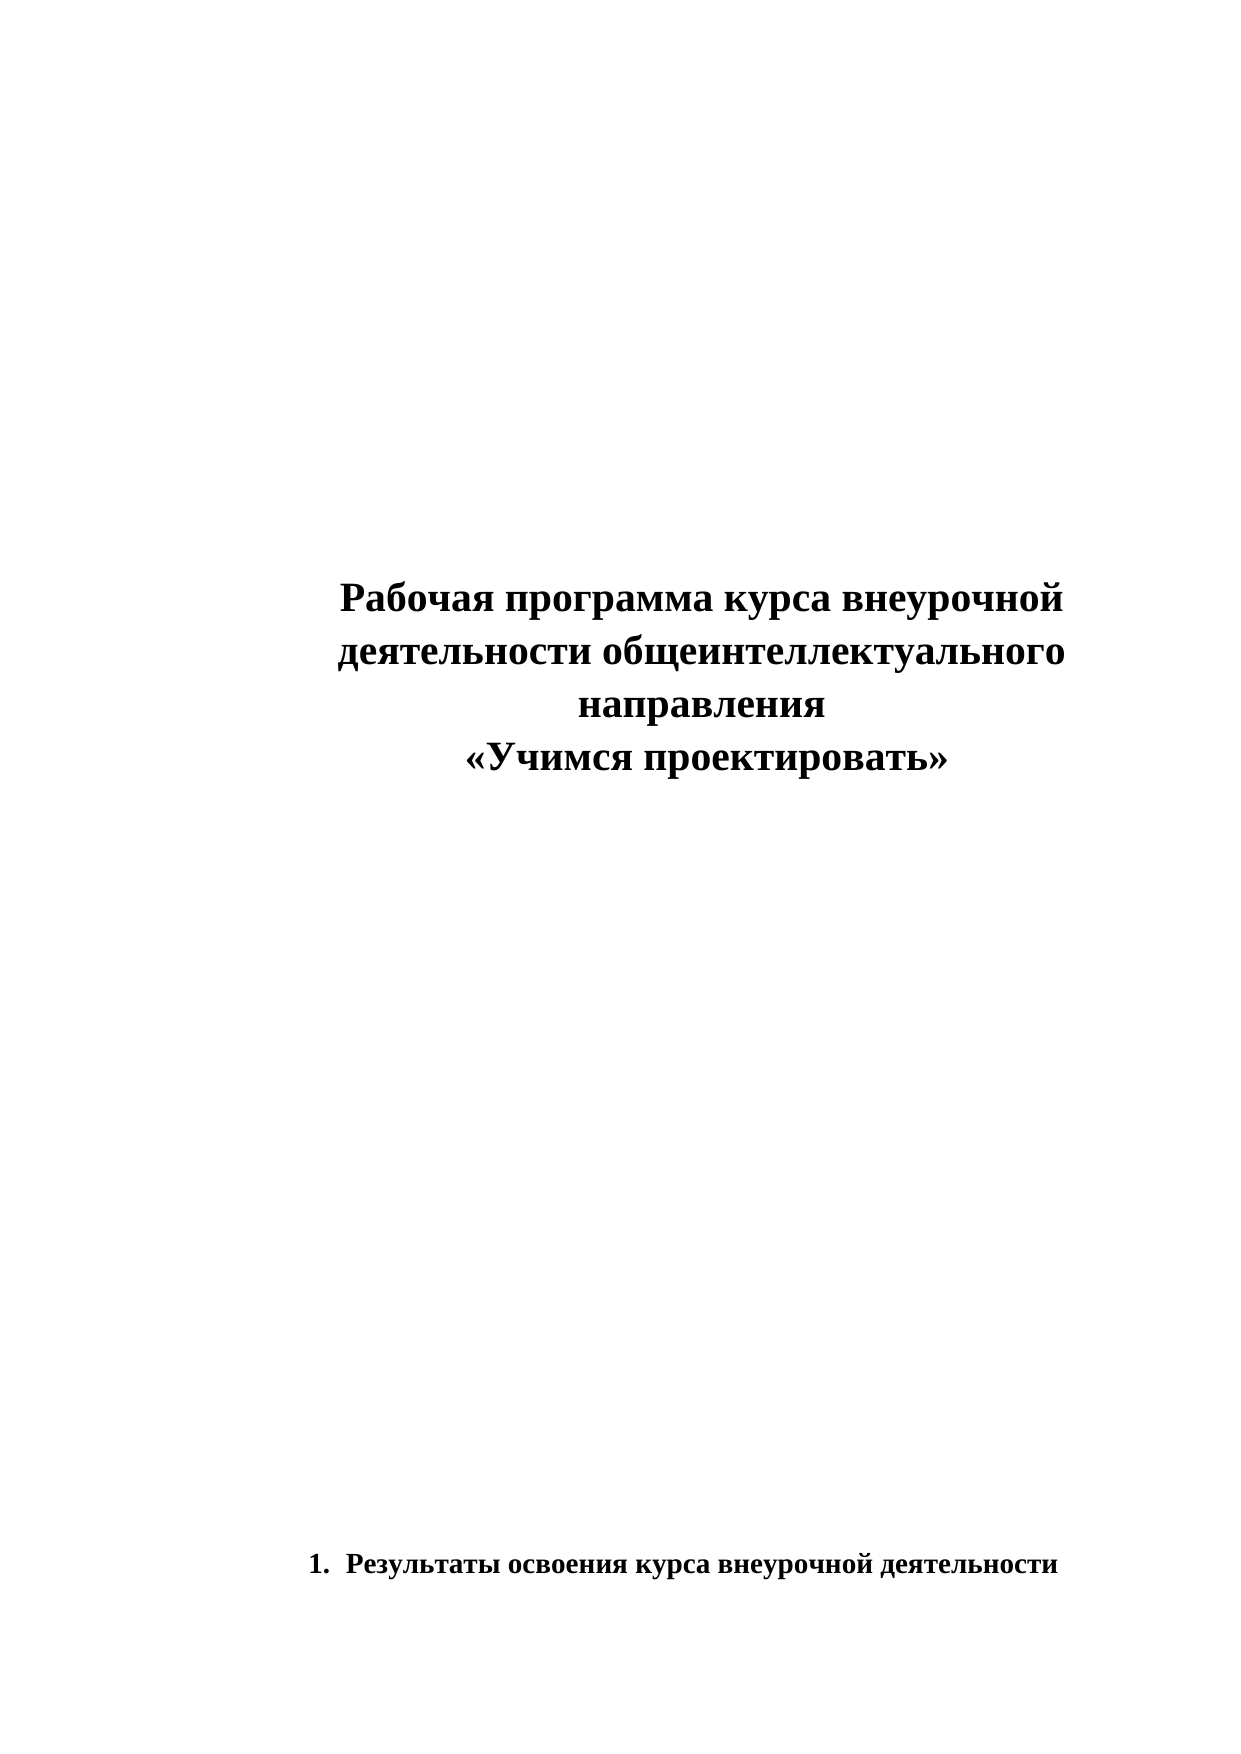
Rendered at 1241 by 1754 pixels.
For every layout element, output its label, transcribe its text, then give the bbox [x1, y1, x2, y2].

list «Учимся проектировать» [252, 731, 1151, 779]
list Результаты освоения курса внеурочной деятельности [215, 1547, 1152, 1580]
list Рабочая программа курса внеурочной деятельности общеинтеллектуального направления [252, 573, 1151, 726]
